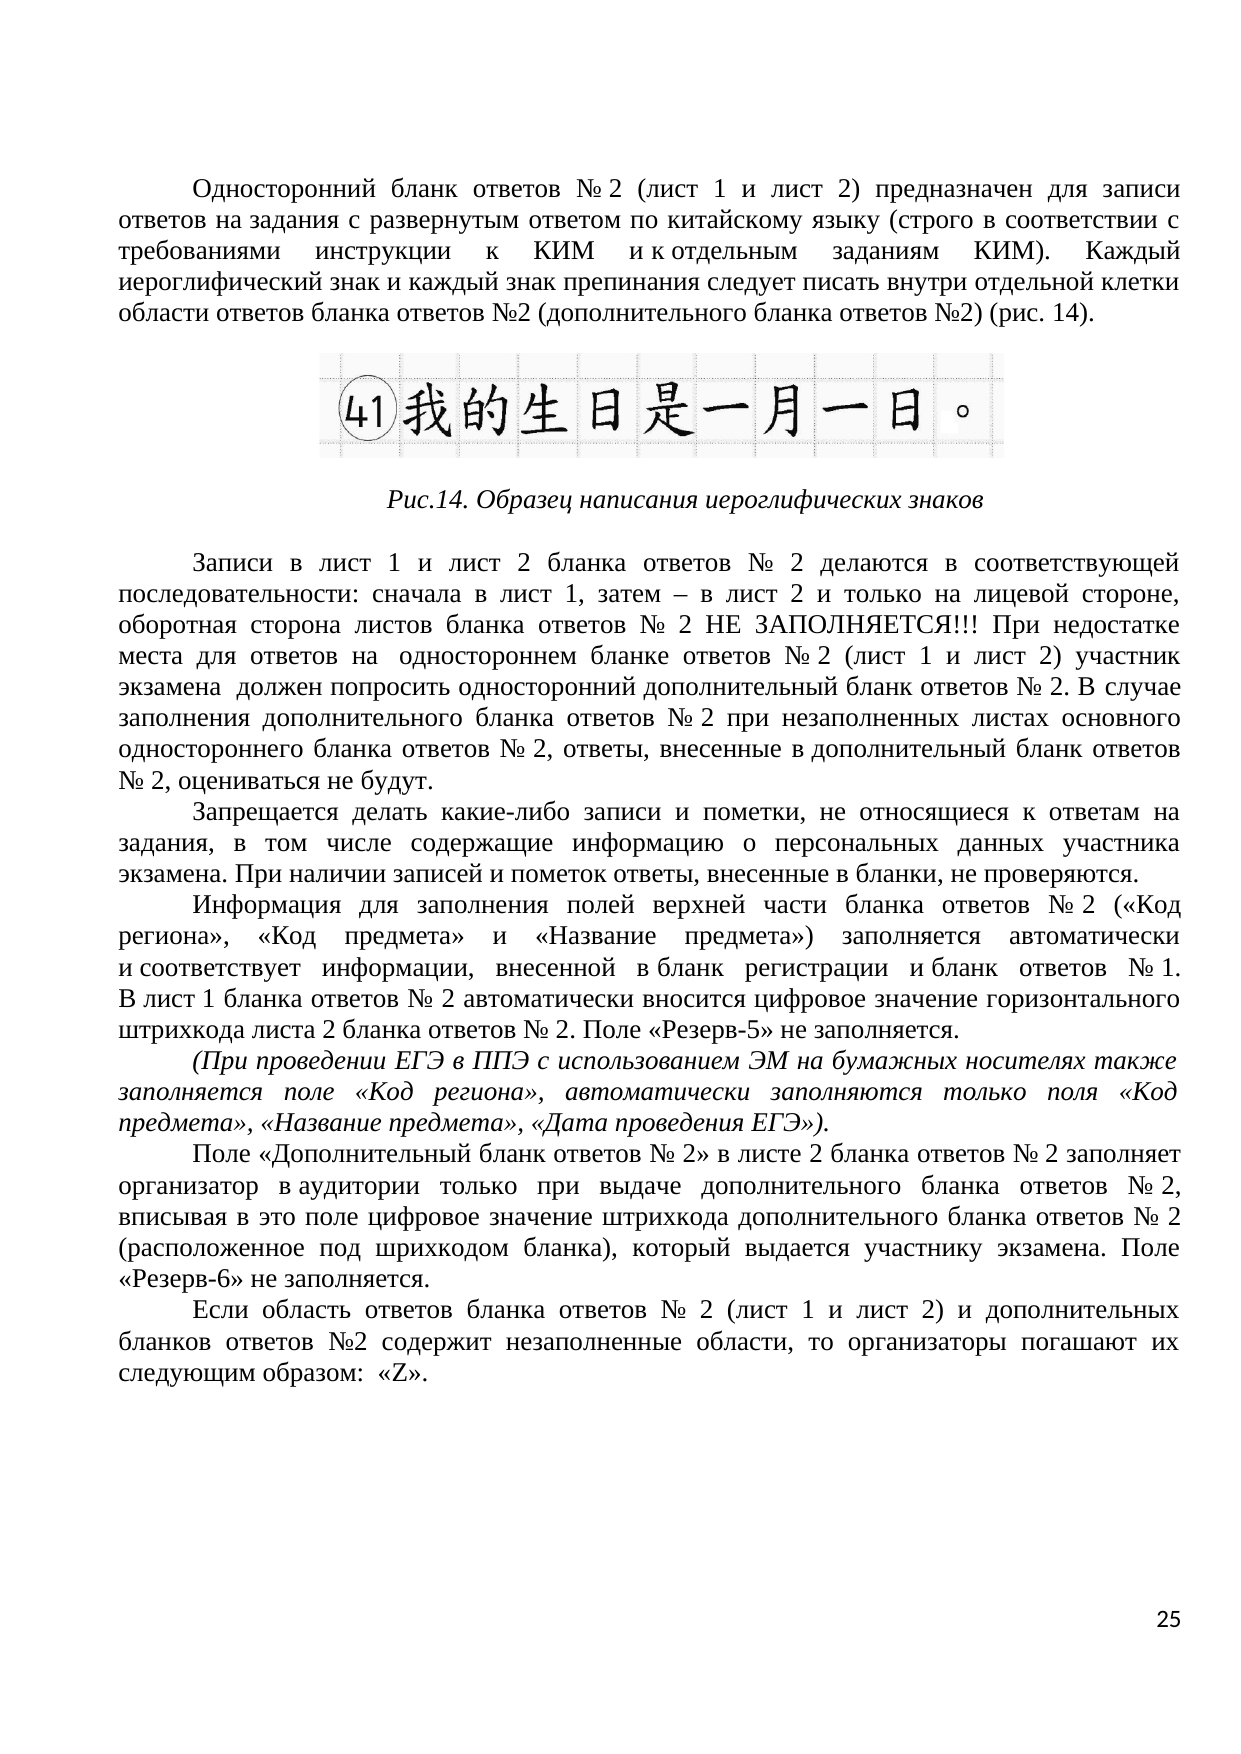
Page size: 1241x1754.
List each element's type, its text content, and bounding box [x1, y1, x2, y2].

text Информация для заполнения полей верхней части бланка ответов № 2 («Код региона», «Код предмета» и «Название предмета») заполняется автоматически и соответствует информации, внесенной в бланк регистрации и бланк ответов № 1. В лист 1 бланка ответов № 2 автоматически вносится цифровое значение горизонтального штрихкода листа 2 бланка ответов № 2. Поле «Резерв-5» не заполняется. [118, 888, 1181, 1044]
text Если область ответов бланка ответов № 2 (лист 1 и лист 2) и дополнительных бланков ответов №2 содержит незаполненные области, то организаторы погашают их следующим образом: «Z». [118, 1294, 1181, 1387]
text Записи в лист 1 и лист 2 бланка ответов № 2 делаются в соответствующей последовательности: сначала в лист 1, затем – в лист 2 и только на лицевой стороне, оборотная сторона листов бланка ответов № 2 НЕ ЗАПОЛНЯЕТСЯ!!! При недостатке места для ответов на одностороннем бланке ответов № 2 (лист 1 и лист 2) участник экзамена должен попросить односторонний дополнительный бланк ответов № 2. В случае заполнения дополнительного бланка ответов № 2 при незаполненных листах основного одностороннего бланка ответов № 2, ответы, внесенные в дополнительный бланк ответов № 2, оцениваться не будут. [118, 546, 1181, 795]
text Рис.14. Образец написания иероглифических знаков [118, 483, 1181, 514]
text Односторонний бланк ответов № 2 (лист 1 и лист 2) предназначен для записи ответов на задания с развернутым ответом по китайскому языку (строго в соответствии с требованиями инструкции к КИМ и к отдельным заданиям КИМ). Каждый иероглифический знак и каждый знак препинания следует писать внутри отдельной клетки области ответов бланка ответов №2 (дополнительного бланка ответов №2) (рис. 14). [118, 172, 1181, 328]
picture [319, 353, 1004, 458]
text Поле «Дополнительный бланк ответов № 2» в листе 2 бланка ответов № 2 заполняет организатор в аудитории только при выдаче дополнительного бланка ответов № 2, вписывая в это поле цифровое значение штрихкода дополнительного бланка ответов № 2 (расположенное под шрихкодом бланка), который выдается участнику экзамена. Поле «Резерв-6» не заполняется. [118, 1137, 1181, 1294]
text Запрещается делать какие-либо записи и пометки, не относящиеся к ответам на задания, в том числе содержащие информацию о персональных данных участника экзамена. При наличии записей и пометок ответы, внесенные в бланки, не проверяются. [118, 795, 1181, 888]
text (При проведении ЕГЭ в ППЭ с использованием ЭМ на бумажных носителях также заполняется поле «Код региона», автоматически заполняются только поля «Код предмета», «Название предмета», «Дата проведения ЕГЭ»). [118, 1044, 1181, 1137]
